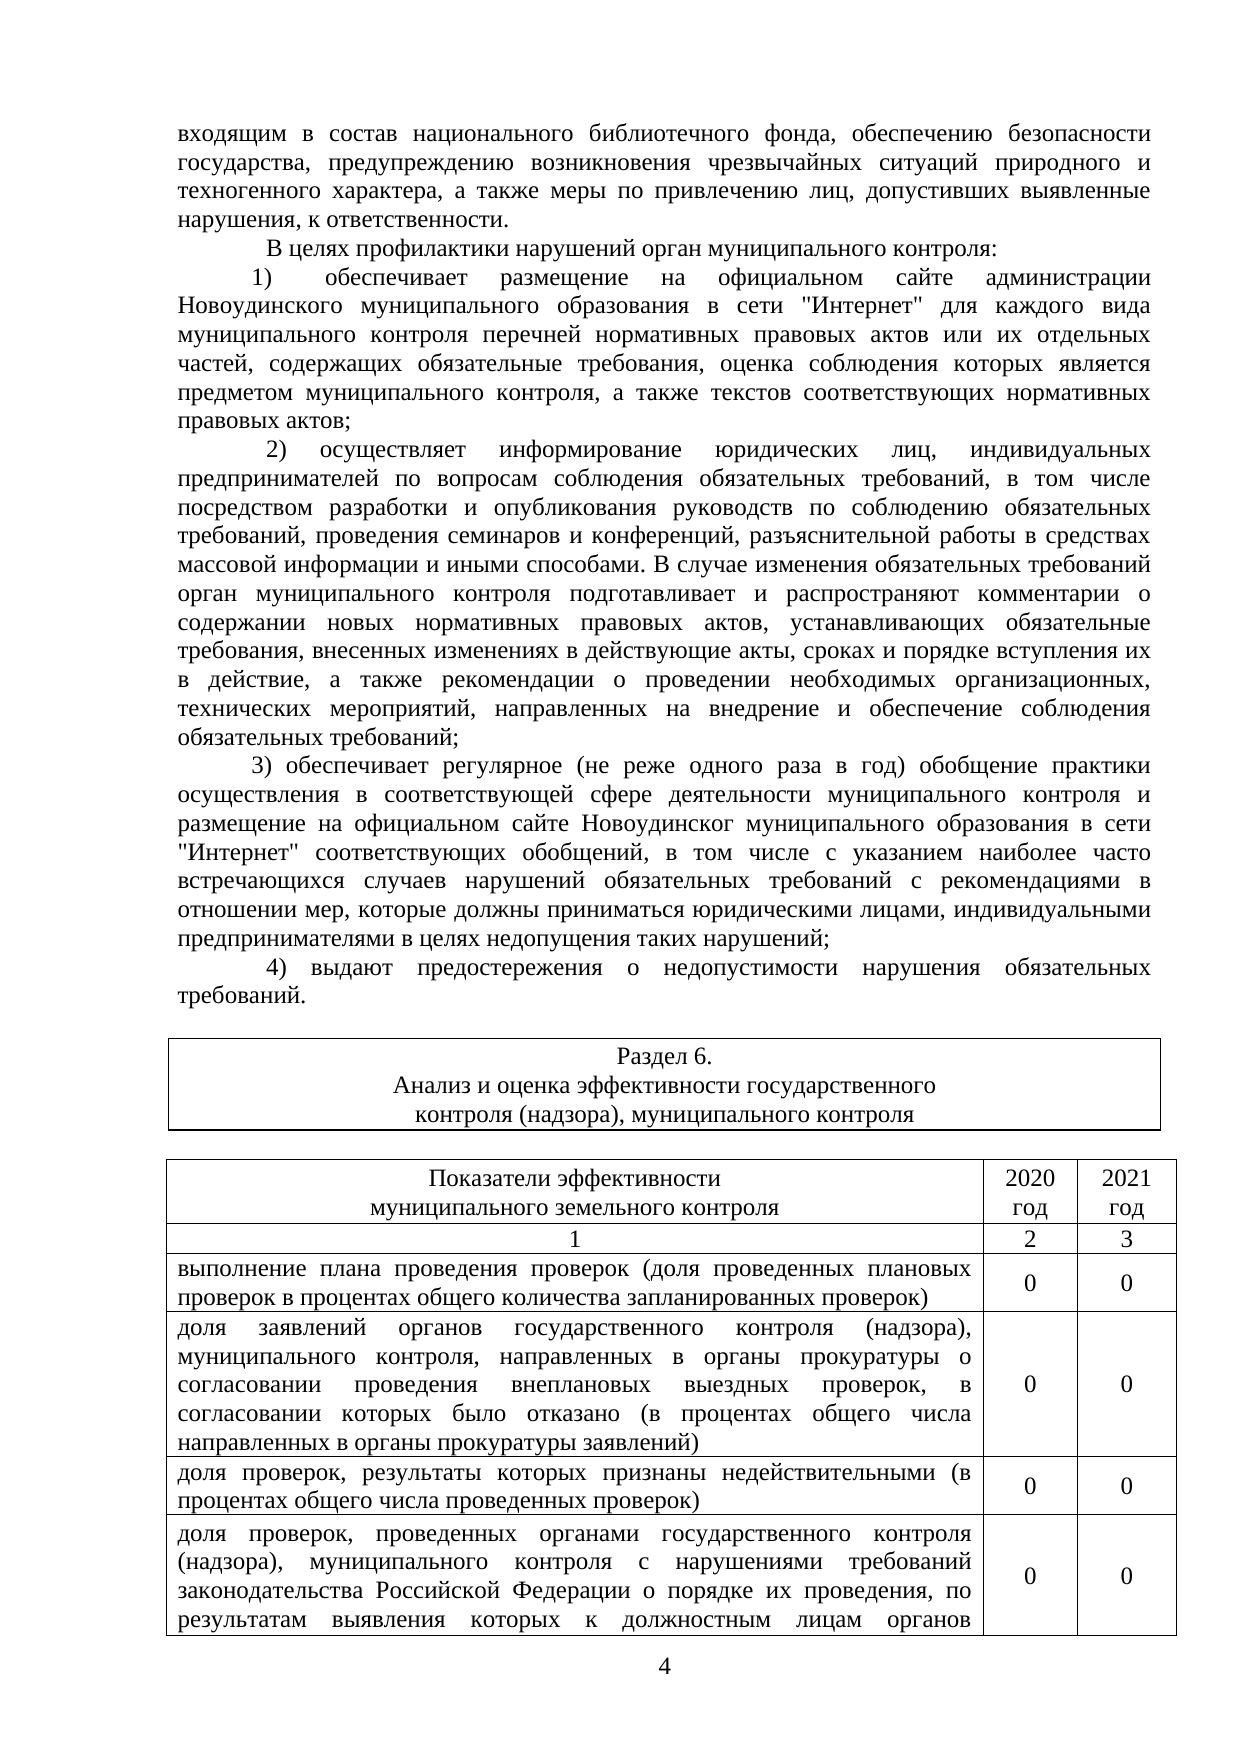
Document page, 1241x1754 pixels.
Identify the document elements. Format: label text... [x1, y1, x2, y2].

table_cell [167, 1515, 983, 1635]
table_cell 0 [984, 1312, 1077, 1456]
text 4) выдают предостережения о недопустимости нарушения обязательных требований. [177, 952, 1152, 1009]
table_cell 3 [1078, 1224, 1176, 1252]
text контроля (надзора), муниципального контроля [169, 1096, 1160, 1129]
table_cell 0 [984, 1457, 1077, 1514]
text 2) осуществляет информирование юридических лиц, индивидуальных предпринимателей по вопросам соблюдения обязательных требований, в том числе посредством разработки и опубликования руководств по соблюдению обязательных требований, проведения семинаров и конференций, разъяснительной работы в средствах массовой информации и иными способами. В случае изменения обязательных требований орган муниципального контроля подготавливает и распространяют комментарии о содержании новых нормативных правовых актов, устанавливающих обязательные требования, внесенных изменениях в действующие акты, сроках и порядке вступления их в действие, а также рекомендации о проведении необходимых организационных, технических мероприятий, направленных на внедрение и обеспечение соблюдения обязательных требований; [177, 434, 1152, 751]
table_cell 0 [1078, 1312, 1176, 1456]
table_cell 1 [167, 1224, 983, 1252]
text 3) обеспечивает регулярное (не реже одного раза в год) обобщение практики осуществления в соответствующей сфере деятельности муниципального контроля и размещение на официальном сайте Новоудинског муниципального образования в сети "Интернет" соответствующих обобщений, в том числе с указанием наиболее часто встречающихся случаев нарушений обязательных требований с рекомендациями в отношении мер, которые должны приниматься юридическими лицами, индивидуальными предпринимателями в целях недопущения таких нарушений; [177, 751, 1152, 952]
text Анализ и оценка эффективности государственного [177, 1070, 1152, 1096]
table_header Показатели эффективности муниципального земельного контроля [167, 1160, 983, 1223]
table_cell выполнение плана проведения проверок (доля проведенных плановых проверок в процентах общего количества запланированных проверок) [167, 1254, 983, 1311]
text Раздел 6. [169, 1039, 1160, 1070]
table_cell 2 [984, 1224, 1077, 1252]
table_cell доля заявлений органов государственного контроля (надзора), муниципального контроля, направленных в органы прокуратуры о согласовании проведения внеплановых выездных проверок, в согласовании которых было отказано (в процентах общего числа направленных в органы прокуратуры заявлений) [167, 1312, 983, 1456]
table_header 2020 год [984, 1160, 1077, 1223]
list обеспечивает размещение на официальном сайте администрации Новоудинского муниципального образования в сети "Интернет" для каждого вида муниципального контроля перечней нормативных правовых актов или их отдельных частей, содержащих обязательные требования, оценка соблюдения которых является предметом муниципального контроля, а также текстов соответствующих нормативных правовых актов; [177, 262, 1152, 434]
table_cell 0 [984, 1515, 1077, 1635]
table_cell 0 [1078, 1254, 1176, 1311]
table_header 2021 год [1078, 1160, 1176, 1223]
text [177, 118, 1152, 233]
text В целях профилактики нарушений орган муниципального контроля: [177, 233, 1152, 262]
table_cell 0 [1078, 1457, 1176, 1514]
table_cell доля проверок, результаты которых признаны недействительными (в процентах общего числа проведенных проверок) [167, 1457, 983, 1514]
table_cell 0 [1078, 1515, 1176, 1635]
table_cell 0 [984, 1254, 1077, 1311]
